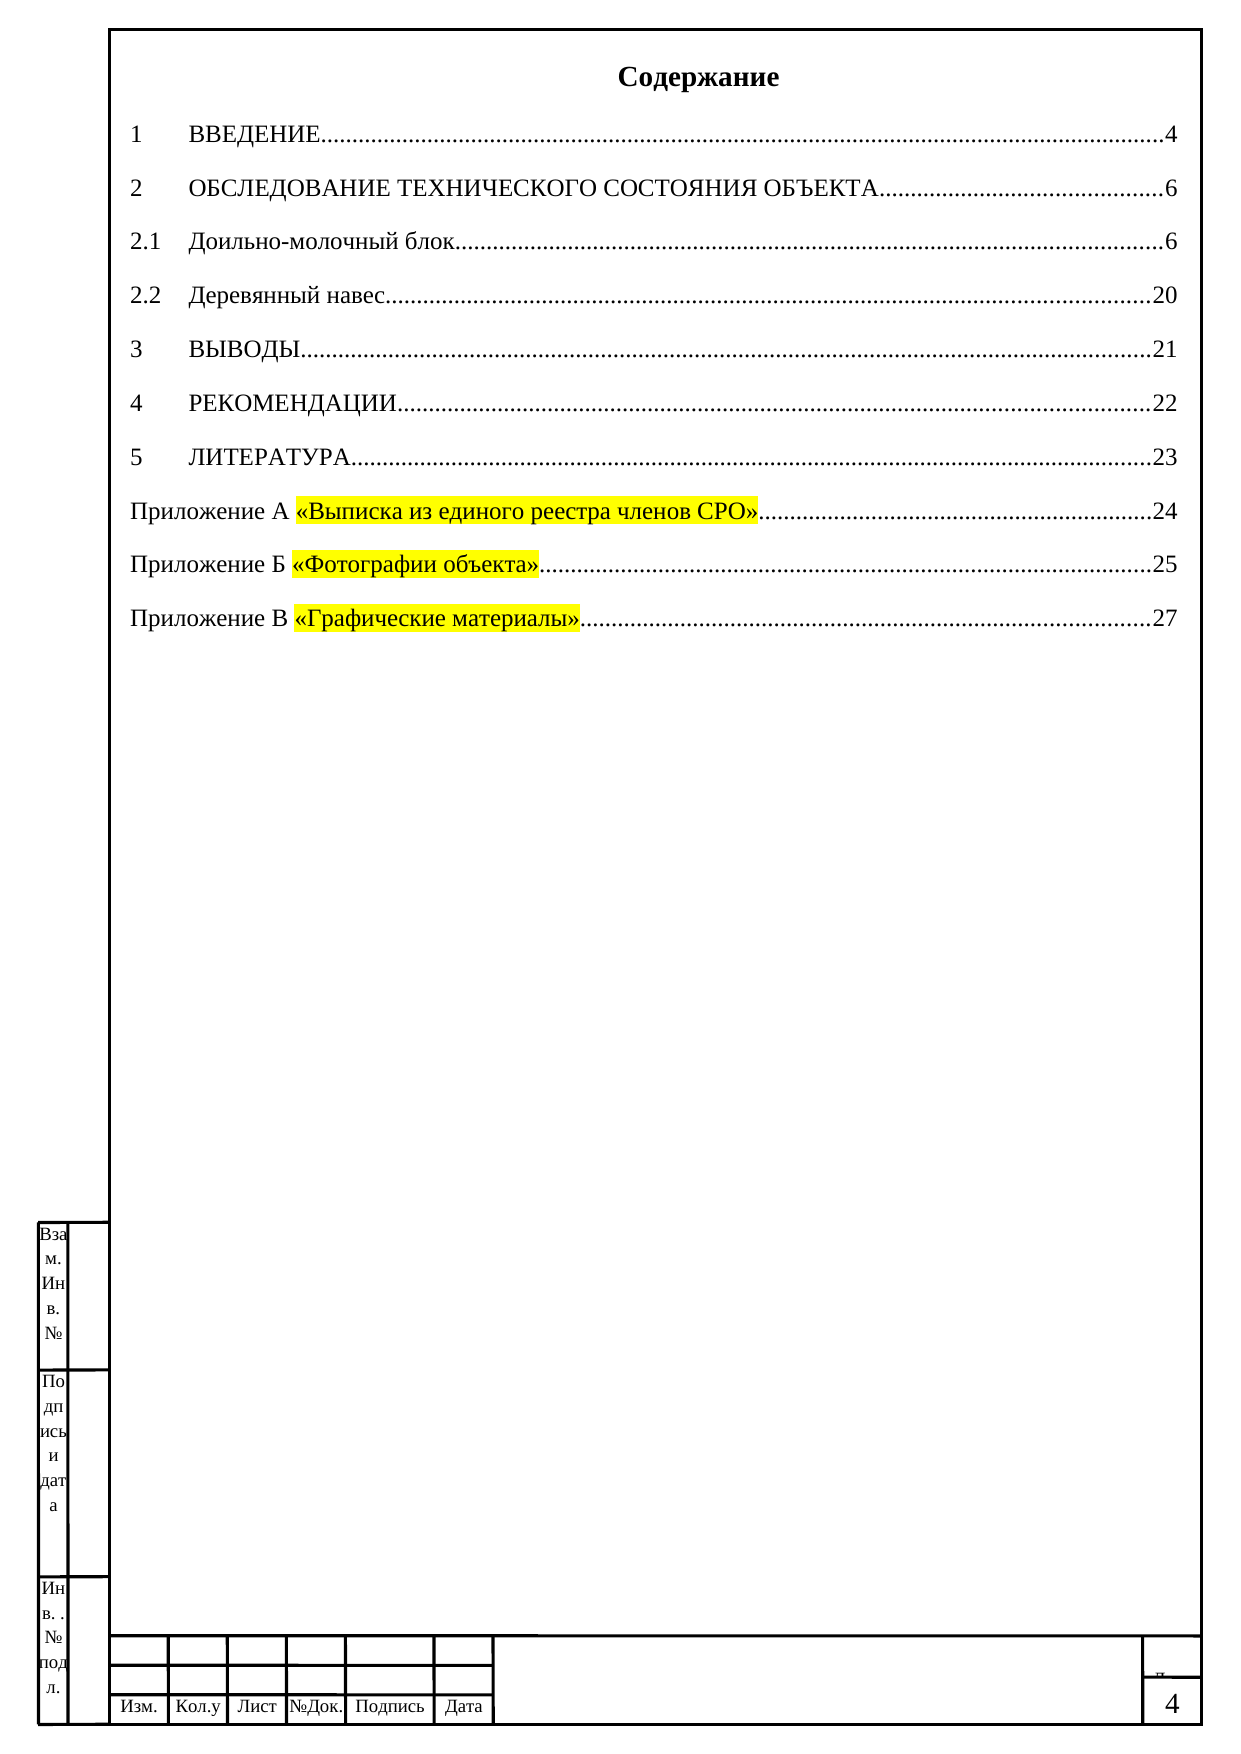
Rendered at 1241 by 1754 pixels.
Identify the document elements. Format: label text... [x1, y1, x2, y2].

text Приложение А «Выписка из единого реестра членов СРО» 24 [130, 496, 296, 524]
text Приложение А «Выписка из единого реестра членов СРО» 24 [758, 496, 1193, 524]
text Приложение Б «Фотографии объекта» 25 [130, 549, 1193, 578]
text 1 ВВЕДЕНИЕ 4 [130, 119, 1193, 147]
text Содержание [130, 59, 1193, 93]
text 2.1 Доильно-молочный блок 6 [130, 226, 1193, 255]
text 4 РЕКОМЕНДАЦИИ 22 [130, 388, 1193, 417]
text 2 ОБСЛЕДОВАНИЕ ТЕХНИЧЕСКОГО СОСТОЯНИЯ ОБЪЕКТА 6 [130, 173, 1193, 201]
text 5 ЛИТЕРАТУРА 23 [130, 442, 1193, 471]
text 3 ВЫВОДЫ 21 [130, 334, 1193, 363]
text Приложение В «Графические материалы» 27 [130, 603, 1193, 632]
text 2.2 Деревянный навес 20 [130, 280, 1193, 309]
